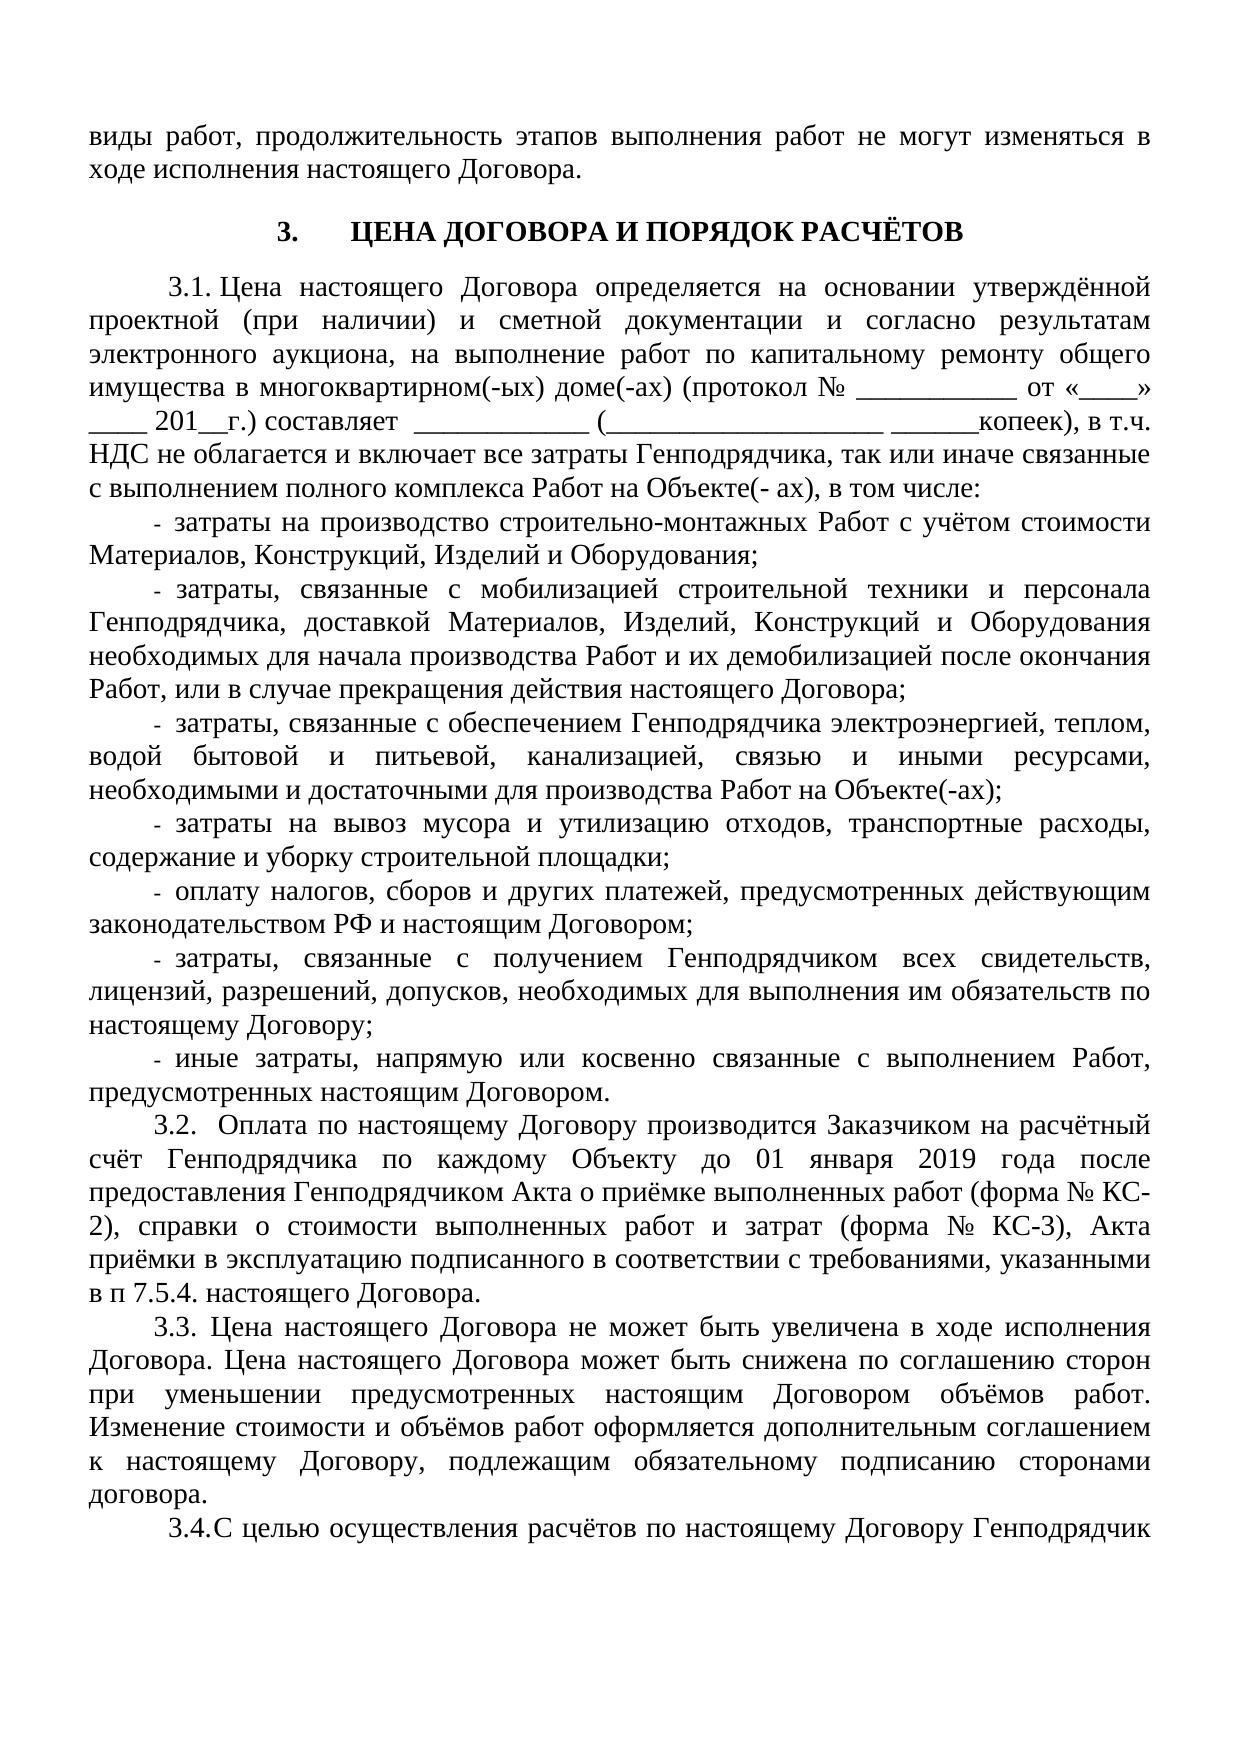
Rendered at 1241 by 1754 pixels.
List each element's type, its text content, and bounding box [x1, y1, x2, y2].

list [89, 1510, 1152, 1543]
list затраты на вывоз мусора и утилизацию отходов, транспортные расходы, содержание и уборку строительной площадки; [89, 806, 1152, 873]
list иные затраты, напрямую или косвенно связанные с выполнением Работ, предусмотренных настоящим Договором. [89, 1040, 1152, 1107]
list затраты на производство строительно-монтажных Работ с учётом стоимости Материалов, Конструкций, Изделий и Оборудования; [89, 504, 1152, 571]
list Оплата по настоящему Договору производится Заказчиком на расчётный счёт Генподрядчика по каждому Объекту до 01 января 2019 года после предоставления Генподрядчиком Акта о приёмке выполненных работ (форма № КС-2), справки о стоимости выполненных работ и затрат (форма № КС-3), Акта приёмки в эксплуатацию подписанного в соответствии с требованиями, указанными в п 7.5.4. настоящего Договора. [89, 1107, 1152, 1309]
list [89, 118, 1152, 185]
list оплату налогов, сборов и других платежей, предусмотренных действующим законодательством РФ и настоящим Договором; [89, 873, 1152, 940]
list затраты, связанные с мобилизацией строительной техники и персонала Генподрядчика, доставкой Материалов, Изделий, Конструкций и Оборудования необходимых для начала производства Работ и их демобилизацией после окончания Работ, или в случае прекращения действия настоящего Договора; [89, 571, 1152, 705]
list Цена настоящего Договора не может быть увеличена в ходе исполнения Договора. Цена настоящего Договора может быть снижена по соглашению сторон при уменьшении предусмотренных настоящим Договором объёмов работ. Изменение стоимости и объёмов работ оформляется дополнительным соглашением к настоящему Договору, подлежащим обязательному подписанию сторонами договора. [89, 1309, 1152, 1510]
list Цена настоящего Договора определяется на основании утверждённой проектной (при наличии) и сметной документации и согласно результатам электронного аукциона, на выполнение работ по капитальному ремонту общего имущества в многоквартирном(-ых) доме(-ах) (протокол № ___________ от «____» ____ 201__г.) составляет ____________ (___________________ ______копеек), в т.ч. НДС не облагается и включает все затраты Генподрядчика, так или иначе связанные с выполнением полного комплекса Работ на Объекте(- ах), в том числе: [89, 269, 1152, 504]
list затраты, связанные с получением Генподрядчиком всех свидетельств, лицензий, разрешений, допусков, необходимых для выполнения им обязательств по настоящему Договору; [89, 940, 1152, 1040]
list затраты, связанные с обеспечением Генподрядчика электроэнергией, теплом, водой бытовой и питьевой, канализацией, связью и иными ресурсами, необходимыми и достаточными для производства Работ на Объекте(-ах); [89, 705, 1152, 806]
list ЦЕНА ДОГОВОРА И ПОРЯДОК РАСЧЁТОВ [89, 214, 1152, 248]
